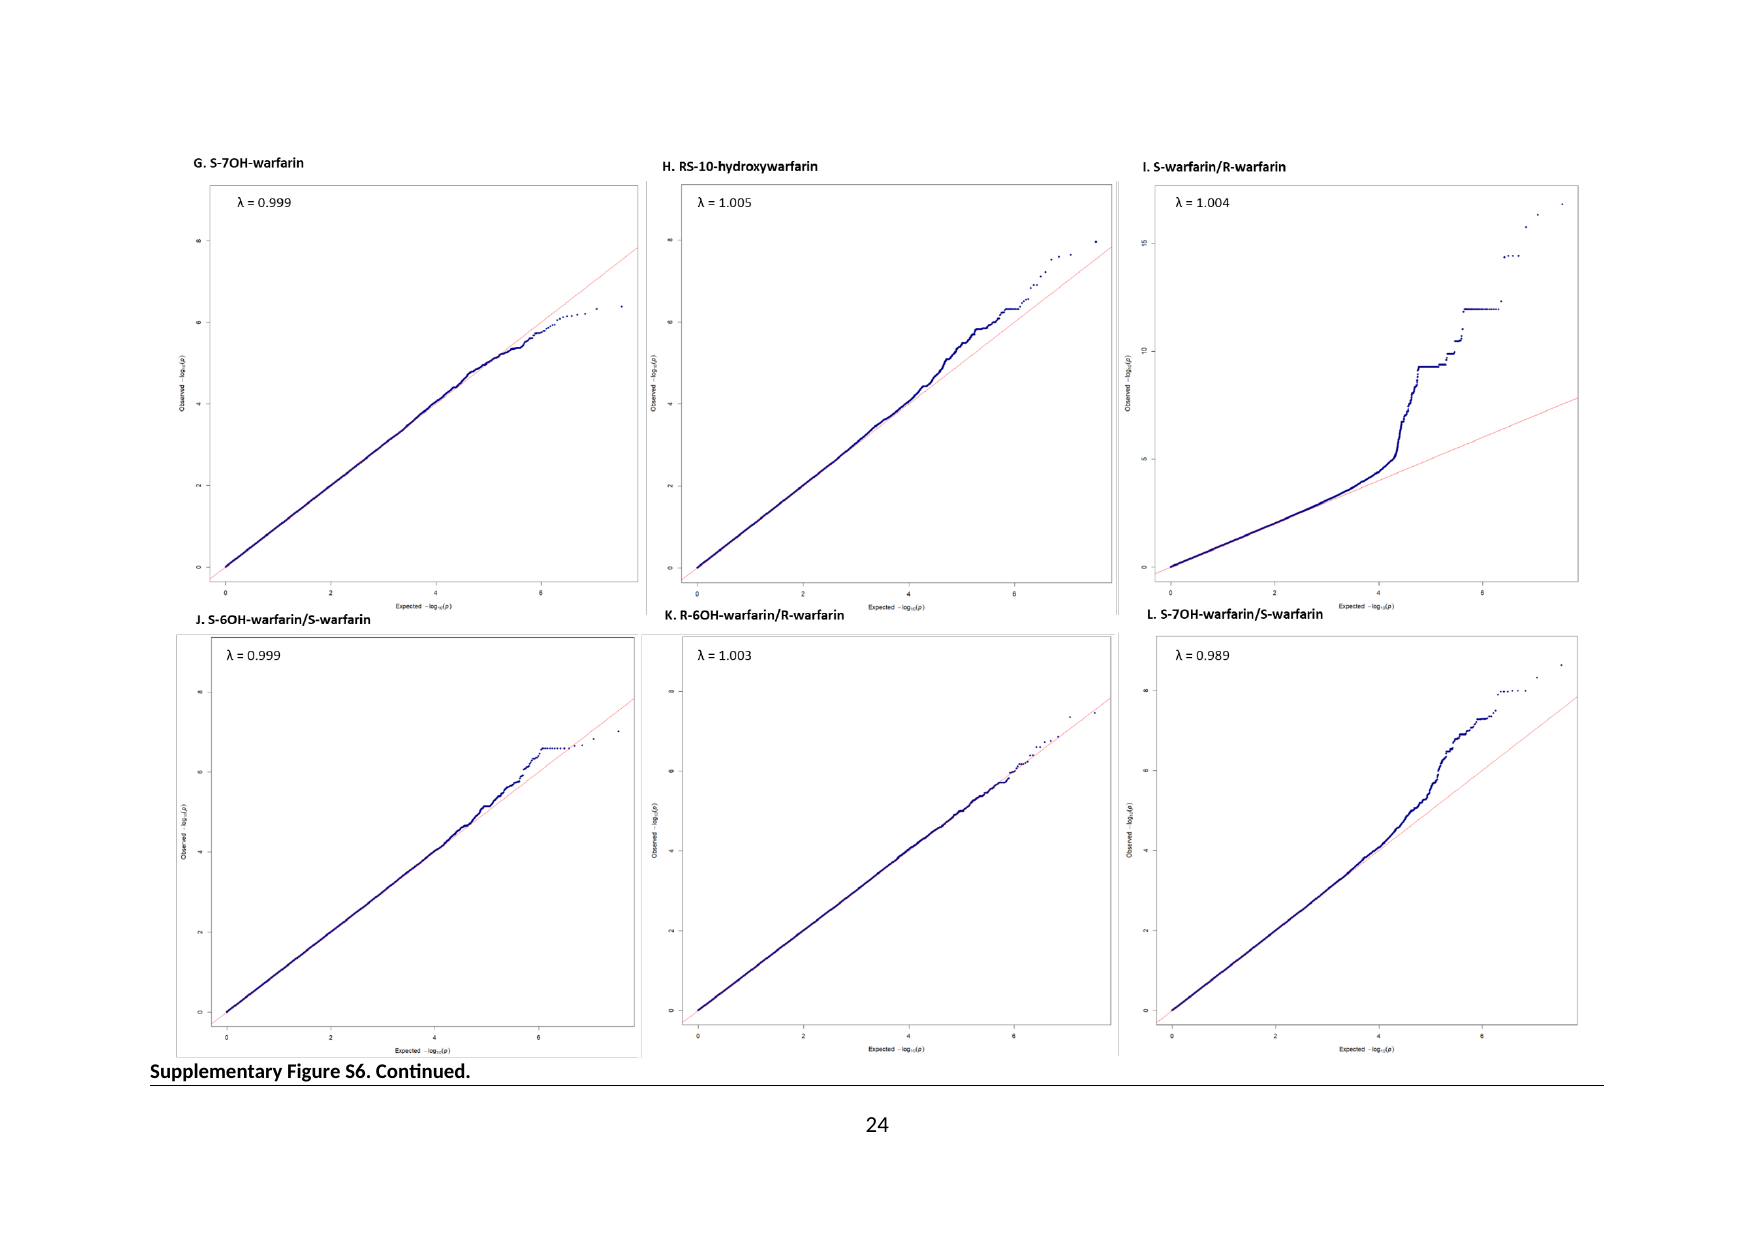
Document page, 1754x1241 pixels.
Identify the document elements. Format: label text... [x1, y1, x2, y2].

text Supplementary Figure S6. Continued. [150, 1058, 1604, 1085]
picture [172, 150, 1582, 1058]
